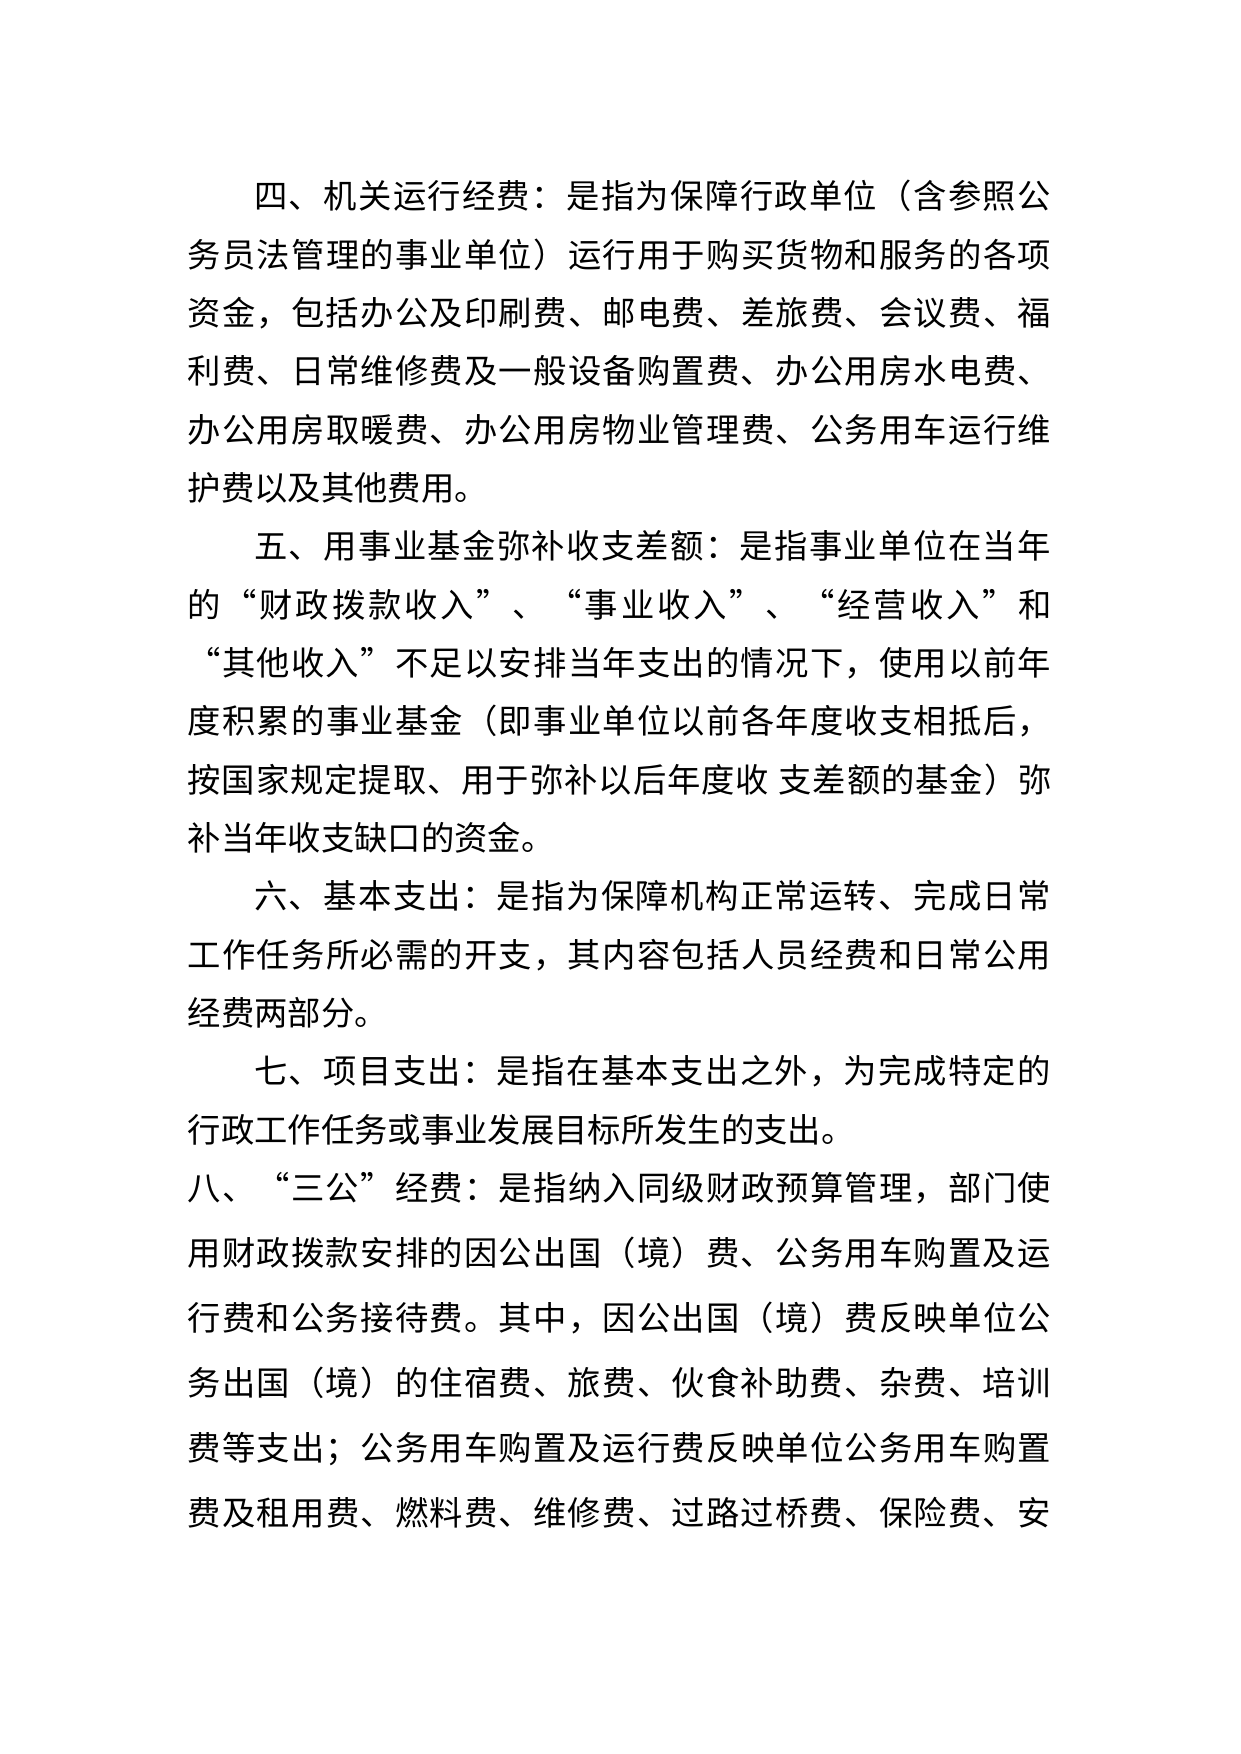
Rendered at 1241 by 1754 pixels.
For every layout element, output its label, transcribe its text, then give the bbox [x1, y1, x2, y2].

text 四、机关运行经费：是指为保障行政单位（含参照公务员法管理的事业单位）运行用于购买货物和服务的各项资金，包括办公及印刷费、邮电费、差旅费、会议费、福利费、日常维修费及一般设备购置费、办公用房水电费、办公用房取暖费、办公用房物业管理费、公务用车运行维护费以及其他费用。 [187, 162, 1053, 512]
text 五、用事业基金弥补收支差额：是指事业单位在当年的“财政拨款收入”、“事业收入”、“经营收入”和“其他收入”不足以安排当年支出的情况下，使用以前年度积累的事业基金（即事业单位以前各年度收支相抵后，按国家规定提取、用于弥补以后年度收 支差额的基金）弥补当年收支缺口的资金。 [187, 512, 1053, 862]
text 七、项目支出：是指在基本支出之外，为完成特定的行政工作任务或事业发展目标所发生的支出。 [187, 1037, 1053, 1154]
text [187, 1154, 1053, 1544]
text 六、基本支出：是指为保障机构正常运转、完成日常工作任务所必需的开支，其内容包括人员经费和日常公用经费两部分。 [187, 862, 1053, 1037]
